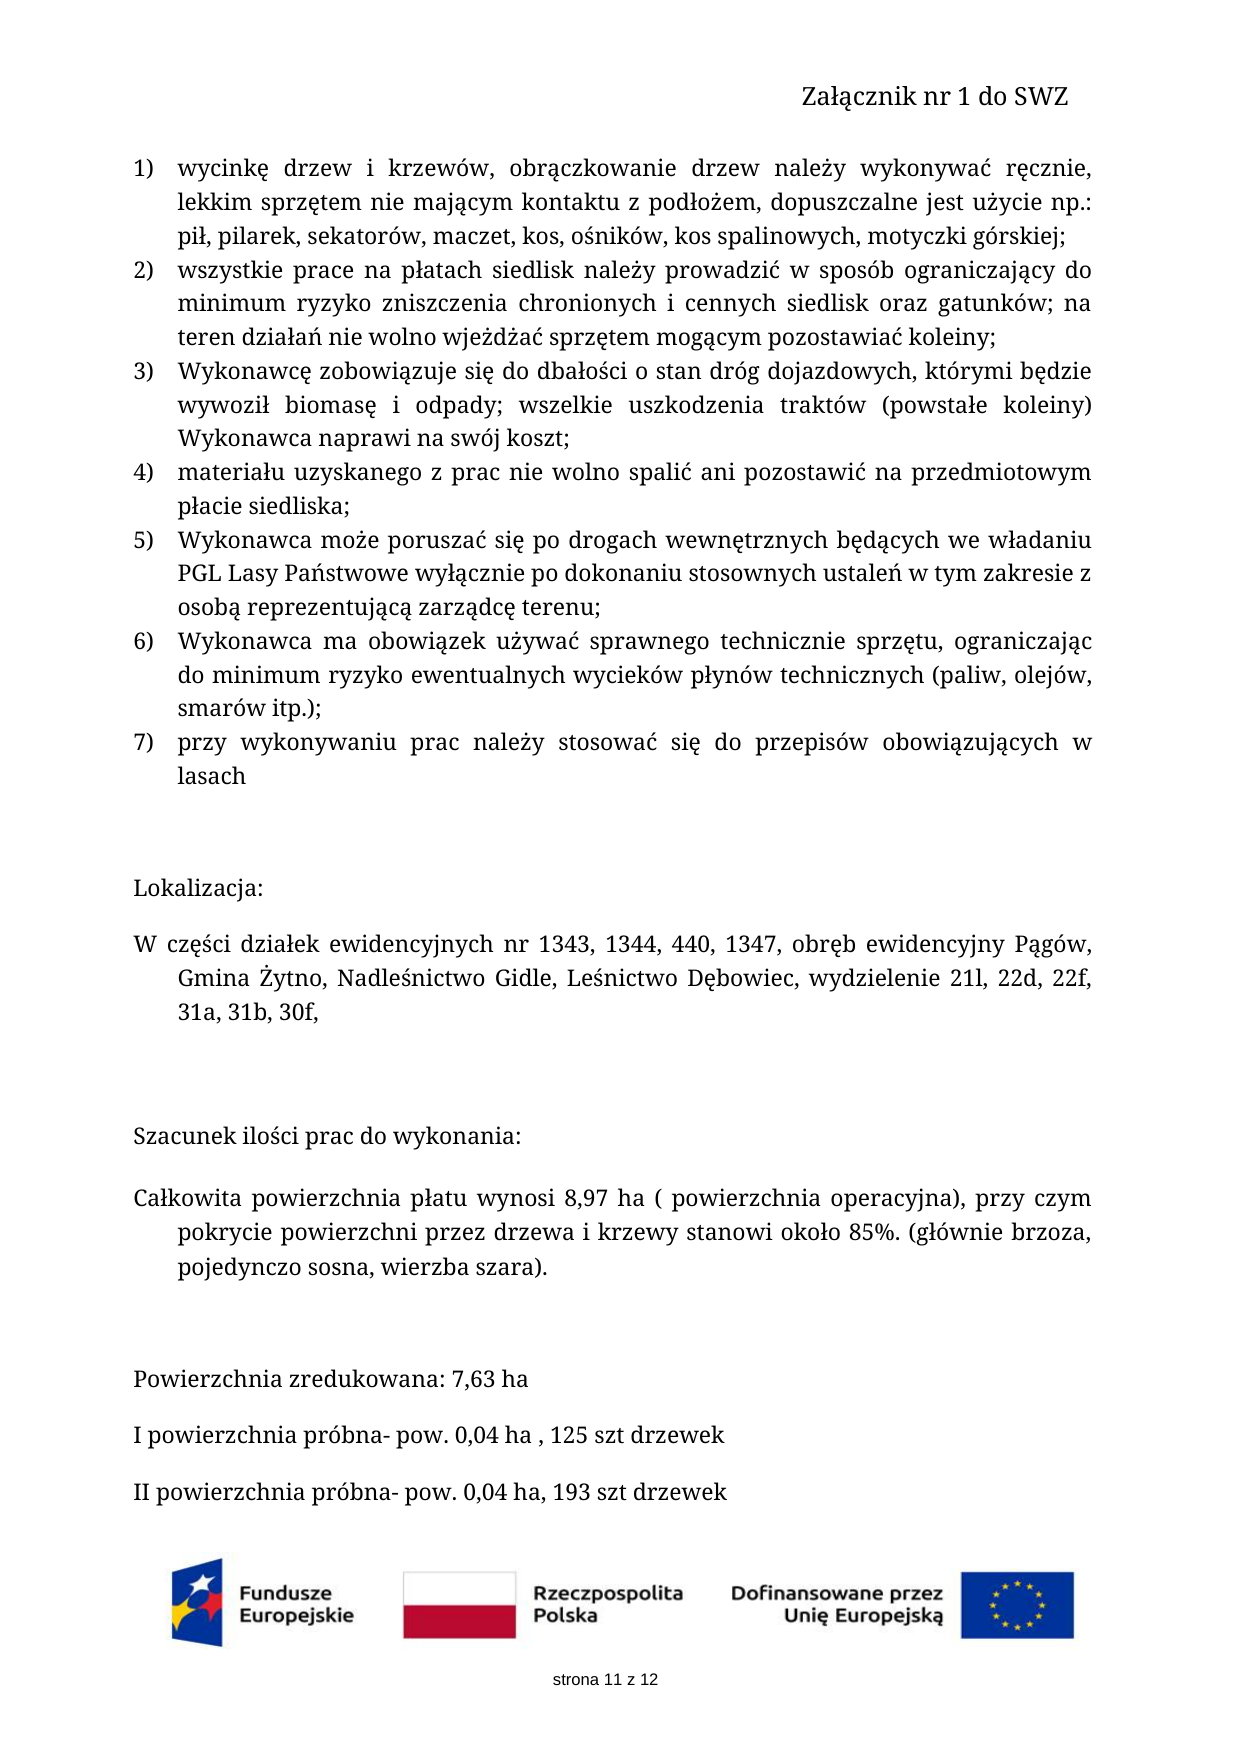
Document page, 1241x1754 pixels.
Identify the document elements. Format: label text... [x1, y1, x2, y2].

list wycinkę drzew i krzewów, obrączkowanie drzew należy wykonywać ręcznie, lekkim sprzętem nie mającym kontaktu z podłożem, dopuszczalne jest użycie np.: pił, pilarek, sekatorów, maczet, kos, ośników, kos spalinowych, motyczki górskiej; [133, 152, 1093, 251]
text Szacunek ilości prac do wykonania: [133, 1120, 1093, 1151]
list Wykonawca ma obowiązek używać sprawnego technicznie sprzętu, ograniczając do minimum ryzyko ewentualnych wycieków płynów technicznych (paliw, olejów, smarów itp.); [133, 625, 1093, 724]
list materiału uzyskanego z prac nie wolno spalić ani pozostawić na przedmiotowym płacie siedliska; [133, 456, 1093, 521]
text W części działek ewidencyjnych nr 1343, 1344, 440, 1347, obręb ewidencyjny Pągów, Gmina Żytno, Nadleśnictwo Gidle, Leśnictwo Dębowiec, wydzielenie 21l, 22d, 22f, 31a, 31b, 30f, [133, 928, 1093, 1027]
text I powierzchnia próbna- pow. 0,04 ha , 125 szt drzewek [133, 1419, 1093, 1451]
list wszystkie prace na płatach siedlisk należy prowadzić w sposób ograniczający do minimum ryzyko zniszczenia chronionych i cennych siedlisk oraz gatunków; na teren działań nie wolno wjeżdżać sprzętem mogącym pozostawiać koleiny; [133, 254, 1093, 352]
list przy wykonywaniu prac należy stosować się do przepisów obowiązujących w lasach [133, 726, 1093, 791]
text Lokalizacja: [133, 872, 1093, 903]
picture [147, 1536, 1099, 1669]
text Całkowita powierzchnia płatu wynosi 8,97 ha ( powierzchnia operacyjna), przy czym pokrycie powierzchni przez drzewa i krzewy stanowi około 85%. (głównie brzoza, pojedynczo sosna, wierzba szara). [133, 1182, 1093, 1282]
text Powierzchnia zredukowana: 7,63 ha [133, 1363, 1093, 1394]
list Wykonawca może poruszać się po drogach wewnętrznych będących we władaniu PGL Lasy Państwowe wyłącznie po dokonaniu stosownych ustaleń w tym zakresie z osobą reprezentującą zarządcę terenu; [133, 524, 1093, 622]
text II powierzchnia próbna- pow. 0,04 ha, 193 szt drzewek [133, 1476, 1093, 1507]
list Wykonawcę zobowiązuje się do dbałości o stan dróg dojazdowych, którymi będzie wywoził biomasę i odpady; wszelkie uszkodzenia traktów (powstałe koleiny) Wykonawca naprawi na swój koszt; [133, 355, 1093, 454]
